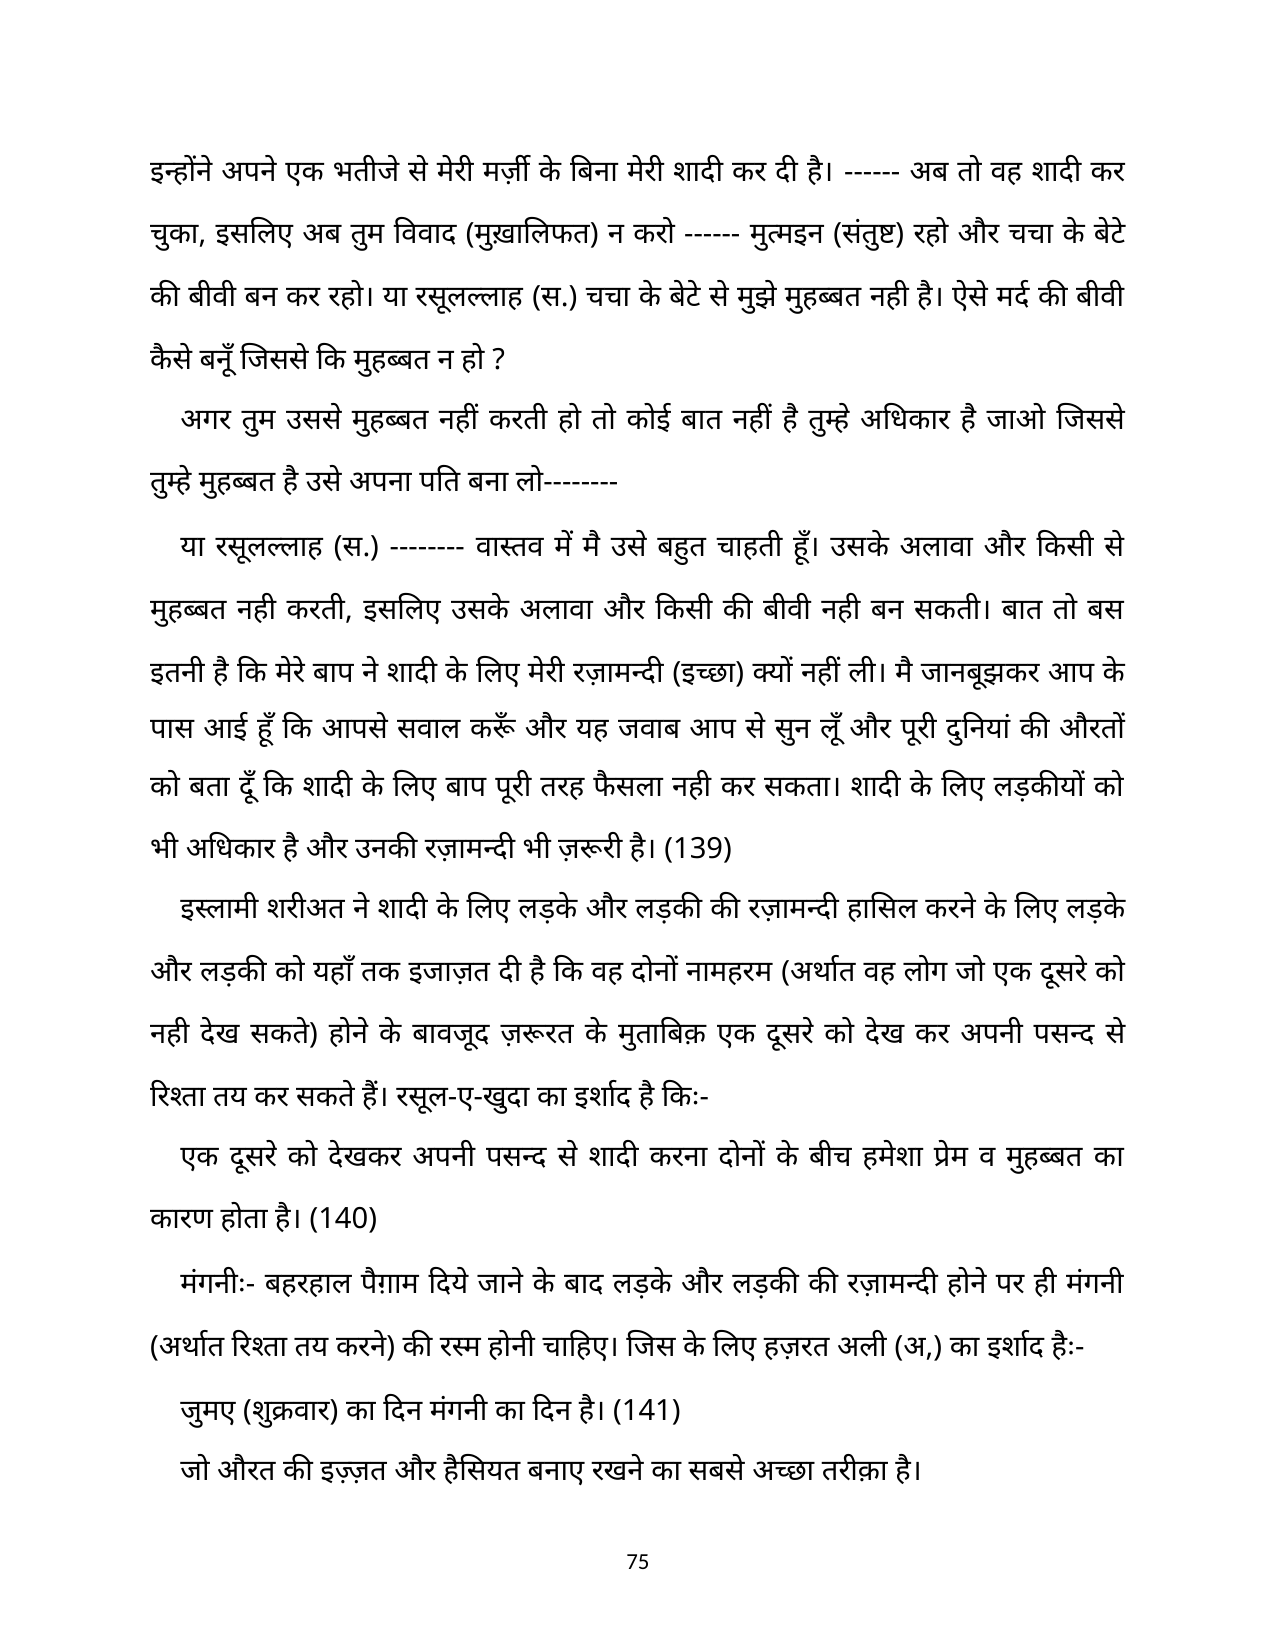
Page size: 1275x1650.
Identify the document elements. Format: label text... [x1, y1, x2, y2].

text जुमए (शुक्रवार) का दिन मंगनी का दिन है। (141) [150, 1389, 1125, 1433]
text जो औरत की इज़्ज़त और हैसियत बनाए रखने का सबसे अच्छा तरीक़ा है। [150, 1454, 1125, 1492]
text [150, 150, 1125, 381]
text इस्लामी शरीअत ने शादी के लिए लड़के और लड़की की रज़ामन्दी हासिल करने के लिए लड़के और लड़की को यहाँ तक इजाज़त दी है कि वह दोनों नामहरम (अर्थात वह लोग जो एक दूसरे को नही देख सकते) होने के बावजूद ज़रूरत के मुताबिक़ एक दूसरे को देख कर अपनी पसन्द से रिश्ता तय कर सकते हैं। रसूल-ए-खुदा का इर्शाद है किः- [150, 892, 1125, 1118]
text या रसूलल्लाह (स.) -------- वास्तव में मै उसे बहुत चाहती हूँ। उसके अलावा और किसी से मुहब्बत नही करती, इसलिए उसके अलावा और किसी की बीवी नही बन सकती। बात तो बस इतनी है कि मेरे बाप ने शादी के लिए मेरी रज़ामन्दी (इच्छा) क्यों नहीं ली। मै जानबूझकर आप के पास आई हूँ कि आपसे सवाल करूँ और यह जवाब आप से सुन लूँ और पूरी दुनियां की औरतों को बता दूँ कि शादी के लिए बाप पूरी तरह फैसला नही कर सकता। शादी के लिए लड़कीयों को भी अधिकार है और उनकी रज़ामन्दी भी ज़रूरी है। (139) [150, 525, 1125, 871]
text एक दूसरे को देखकर अपनी पसन्द से शादी करना दोनों के बीच हमेशा प्रेम व मुहब्बत का कारण होता है। (140) [150, 1140, 1125, 1241]
text मंगनीः- बहरहाल पैग़ाम दिये जाने के बाद लड़के और लड़की की रज़ामन्दी होने पर ही मंगनी (अर्थात रिश्ता तय करने) की रस्म होनी चाहिए। जिस के लिए हज़रत अली (अ,) का इर्शाद हैः- [150, 1262, 1125, 1368]
text अगर तुम उससे मुहब्बत नहीं करती हो तो कोई बात नहीं है तुम्हे अधिकार है जाओ जिससे तुम्हे मुहब्बत है उसे अपना पति बना लो-------- [150, 403, 1125, 504]
